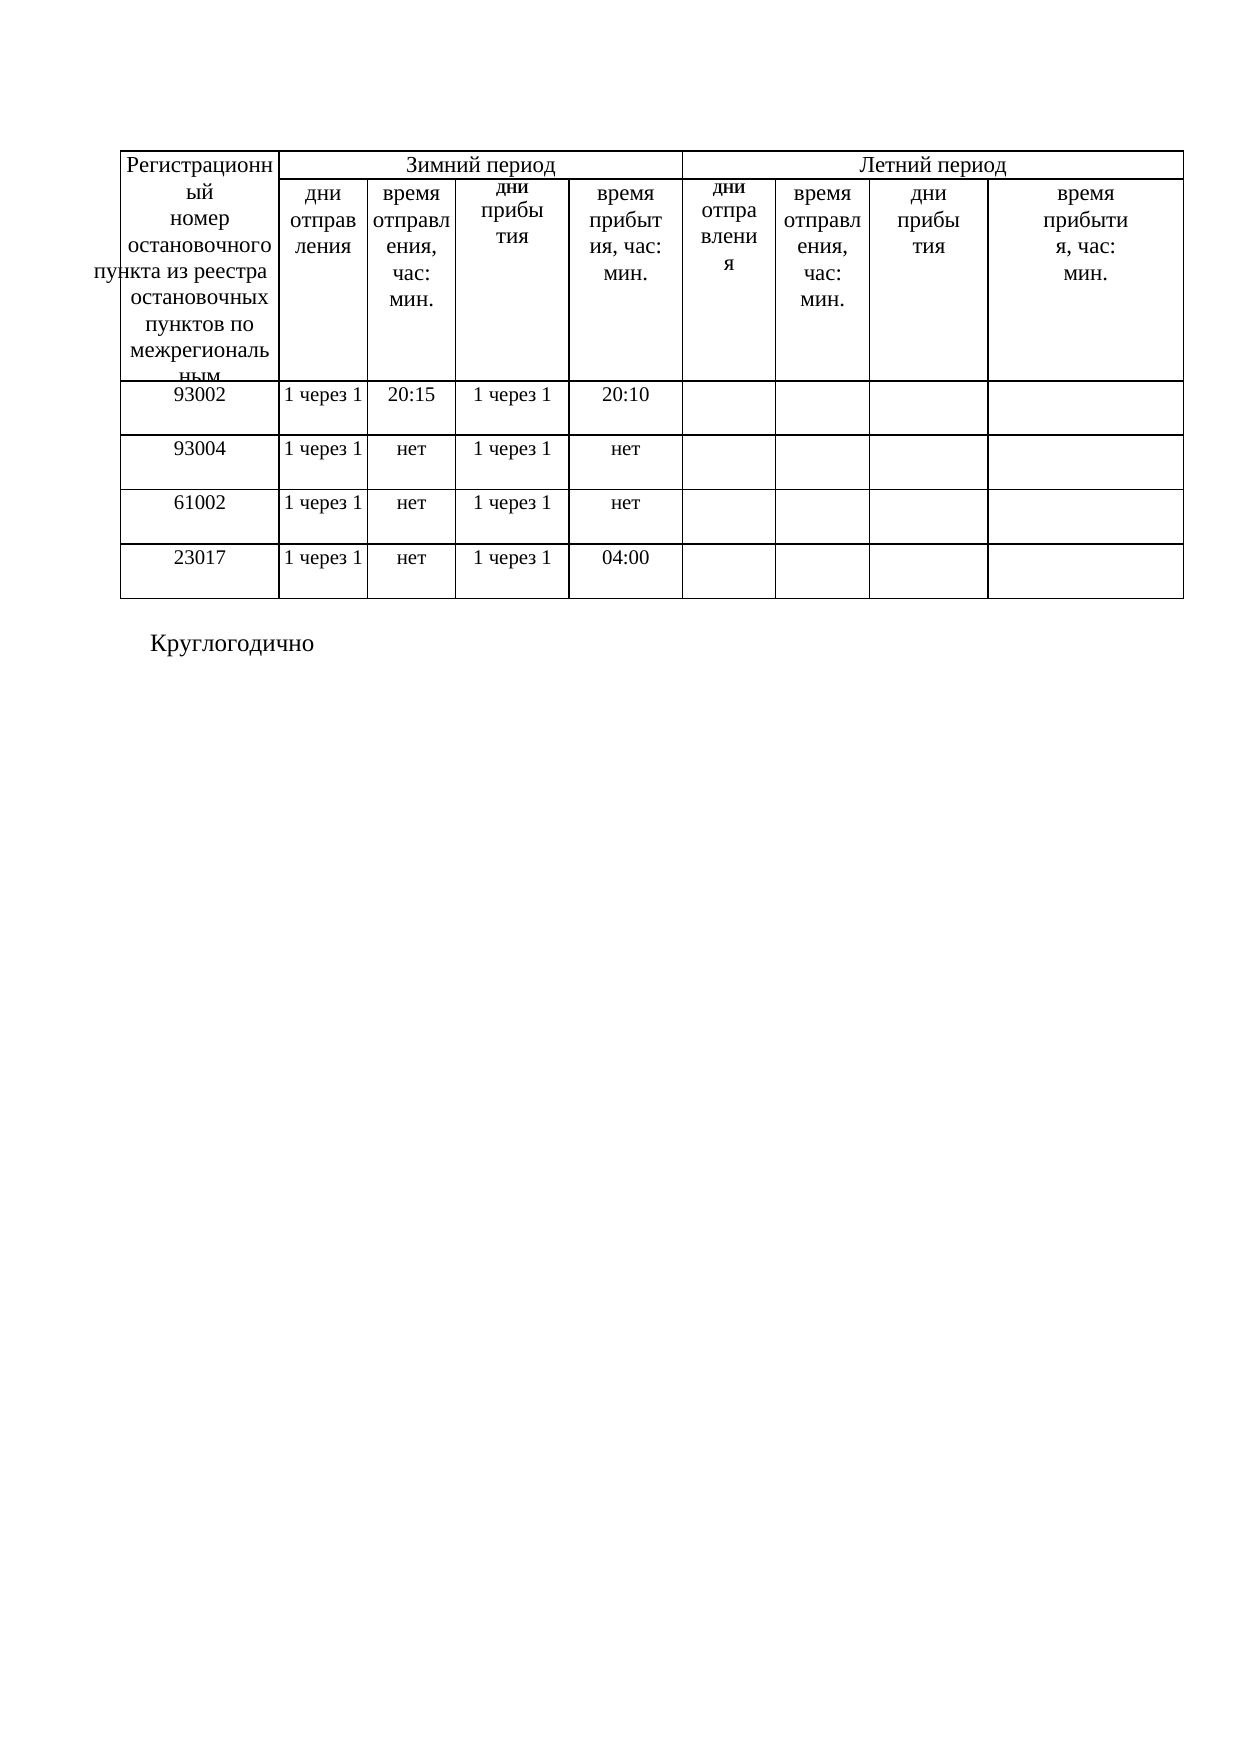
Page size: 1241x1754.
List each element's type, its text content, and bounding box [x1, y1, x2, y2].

table_cell 23017 [121, 545, 278, 597]
table_cell ДНИ прибы тия [456, 180, 568, 380]
table_cell нет [570, 436, 682, 489]
table_cell время прибыт ия, час: мин. [570, 180, 682, 380]
table_cell 20:10 [570, 382, 682, 434]
table_cell время отправл ения, час: мин. [368, 180, 455, 380]
table_cell время отправл ения, час: мин. [776, 180, 869, 380]
table_cell нет [368, 490, 455, 543]
table_cell 93002 [121, 382, 278, 434]
table_cell [870, 545, 987, 597]
table_cell [776, 545, 869, 597]
table_cell нет [570, 490, 682, 543]
table_cell ДНИ отпра влени я [683, 180, 775, 380]
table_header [121, 152, 278, 380]
table_cell [989, 382, 1183, 434]
table_cell [683, 382, 775, 434]
table_cell [989, 490, 1183, 543]
table_header Зимний период [280, 152, 682, 178]
table_cell дни отправ ления [280, 180, 367, 380]
table_cell 61002 [121, 490, 278, 543]
table_cell [870, 490, 987, 543]
text Круглогодично [150, 628, 1090, 657]
table_cell [870, 436, 987, 489]
table_cell дни прибы тия [870, 180, 987, 380]
table_cell [776, 382, 869, 434]
table_cell [989, 545, 1183, 597]
table_cell [776, 436, 869, 489]
table_cell время прибыти я, час: мин. [989, 180, 1183, 380]
table_cell 20:15 [368, 382, 455, 434]
table_cell [776, 490, 869, 543]
table_cell 1 через 1 [456, 490, 568, 543]
table_cell [683, 436, 775, 489]
table_cell [870, 382, 987, 434]
table_cell 1 через 1 [280, 382, 367, 434]
table_cell 1 через 1 [456, 436, 568, 489]
table_header Летний период [683, 152, 1183, 178]
table_cell [683, 545, 775, 597]
table_cell 04:00 [570, 545, 682, 597]
table_cell 1 через 1 [280, 490, 367, 543]
table_cell [683, 490, 775, 543]
table_cell нет [368, 545, 455, 597]
table_cell [989, 436, 1183, 489]
table_cell 1 через 1 [456, 382, 568, 434]
table_cell 93004 [121, 436, 278, 489]
table_cell 1 через 1 [456, 545, 568, 597]
table_cell нет [368, 436, 455, 489]
table_cell 1 через 1 [280, 436, 367, 489]
table_cell 1 через 1 [280, 545, 367, 597]
